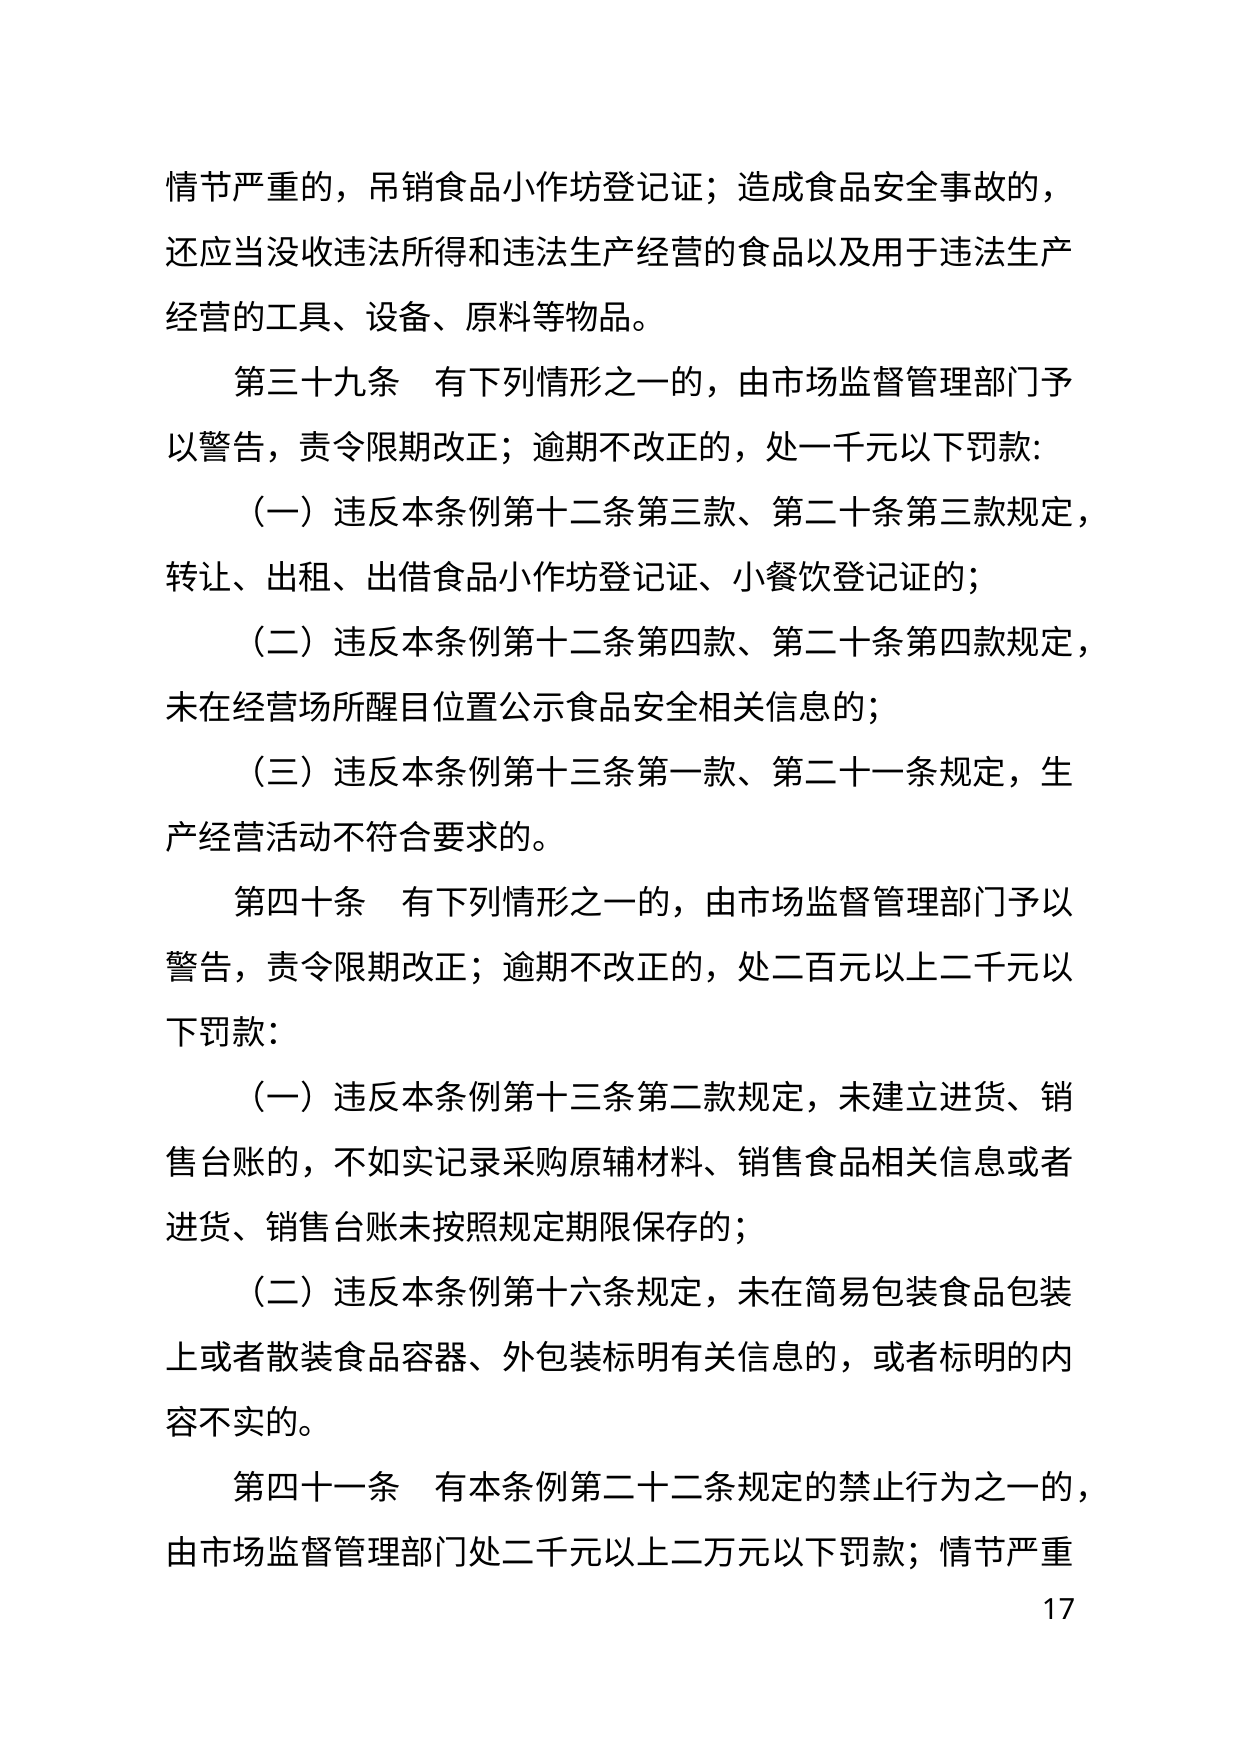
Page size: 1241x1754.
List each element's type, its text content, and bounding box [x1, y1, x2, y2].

text 第四十条 有下列情形之一的，由市场监督管理部门予以警告，责令限期改正；逾期不改正的，处二百元以上二千元以下罚款： [165, 868, 1075, 1063]
text （二）违反本条例第十六条规定，未在简易包装食品包装上或者散装食品容器、外包装标明有关信息的，或者标明的内容不实的。 [165, 1258, 1075, 1453]
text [165, 153, 1075, 348]
text （一）违反本条例第十二条第三款、第二十条第三款规定，转让、出租、出借食品小作坊登记证、小餐饮登记证的； [165, 478, 1075, 608]
text 第三十九条 有下列情形之一的，由市场监督管理部门予以警告，责令限期改正；逾期不改正的，处一千元以下罚款: [165, 348, 1075, 478]
text （三）违反本条例第十三条第一款、第二十一条规定，生产经营活动不符合要求的。 [165, 738, 1075, 868]
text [165, 1453, 1075, 1583]
text （二）违反本条例第十二条第四款、第二十条第四款规定，未在经营场所醒目位置公示食品安全相关信息的； [165, 608, 1075, 738]
text （一）违反本条例第十三条第二款规定，未建立进货、销售台账的，不如实记录采购原辅材料、销售食品相关信息或者进货、销售台账未按照规定期限保存的； [165, 1063, 1075, 1258]
